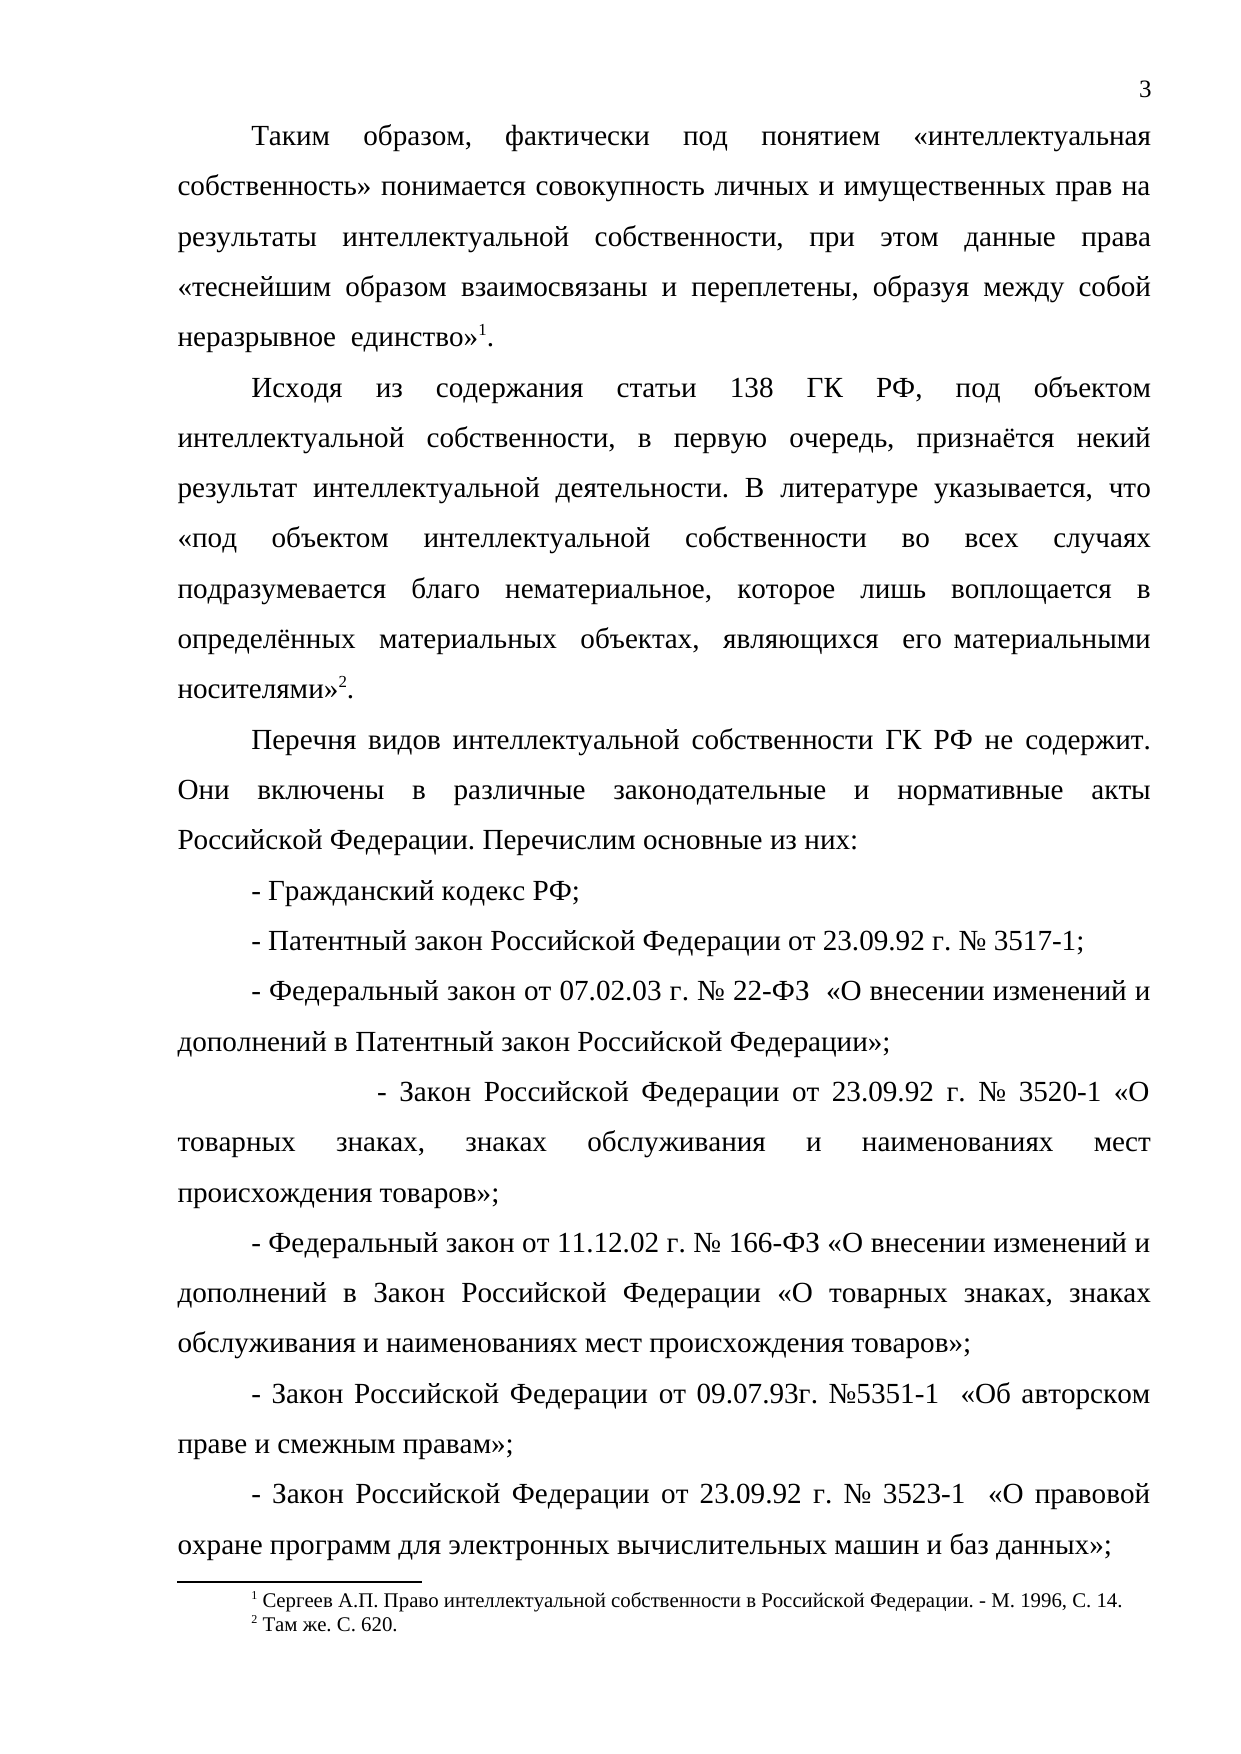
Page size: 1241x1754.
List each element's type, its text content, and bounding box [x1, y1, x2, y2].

text - Закон Российской Федерации от 23.09.92 г. № 3520-1 «О товарных знаках, знаках обслуживания и наименованиях мест происхождения товаров»; [177, 1074, 1152, 1208]
text - Закон Российской Федерации от 09.07.93г. №5351-1 «Об авторском праве и смежным правам»; [177, 1376, 1152, 1460]
text Таким образом, фактически под понятием «интеллектуальная собственность» понимается совокупность личных и имущественных прав на результаты интеллектуальной собственности, при этом данные права «теснейшим образом взаимосвязаны и переплетены, образуя между собой неразрывное единство». [177, 118, 1152, 353]
text - Гражданский кодекс РФ; [177, 873, 1152, 906]
text - Патентный закон Российской Федерации от 23.09.92 г. № 3517-1; [177, 923, 1152, 957]
text - Федеральный закон от 07.02.03 г. № 22-ФЗ «О внесении изменений и дополнений в Патентный закон Российской Федерации»; [177, 973, 1152, 1057]
text - Федеральный закон от 11.12.02 г. № 166-ФЗ «О внесении изменений и дополнений в Закон Российской Федерации «О товарных знаках, знаках обслуживания и наименованиях мест происхождения товаров»; [177, 1225, 1152, 1359]
text - Закон Российской Федерации от 23.09.92 г. № 3523-1 «О правовой охране программ для электронных вычислительных машин и баз данных»; [177, 1477, 1152, 1560]
text Перечня видов интеллектуальной собственности ГК РФ не содержит. Они включены в различные законодательные и нормативные акты Российской Федерации. Перечислим основные из них: [177, 722, 1152, 856]
text Исходя из содержания статьи 138 ГК РФ, под объектом интеллектуальной собственности, в первую очередь, признаётся некий результат интеллектуальной деятельности. В литературе указывается, что «под объектом интеллектуальной собственности во всех случаях подразумевается благо нематериальное, которое лишь воплощается в определённых материальных объектах, являющихся его материальными носителями». [177, 370, 1152, 705]
